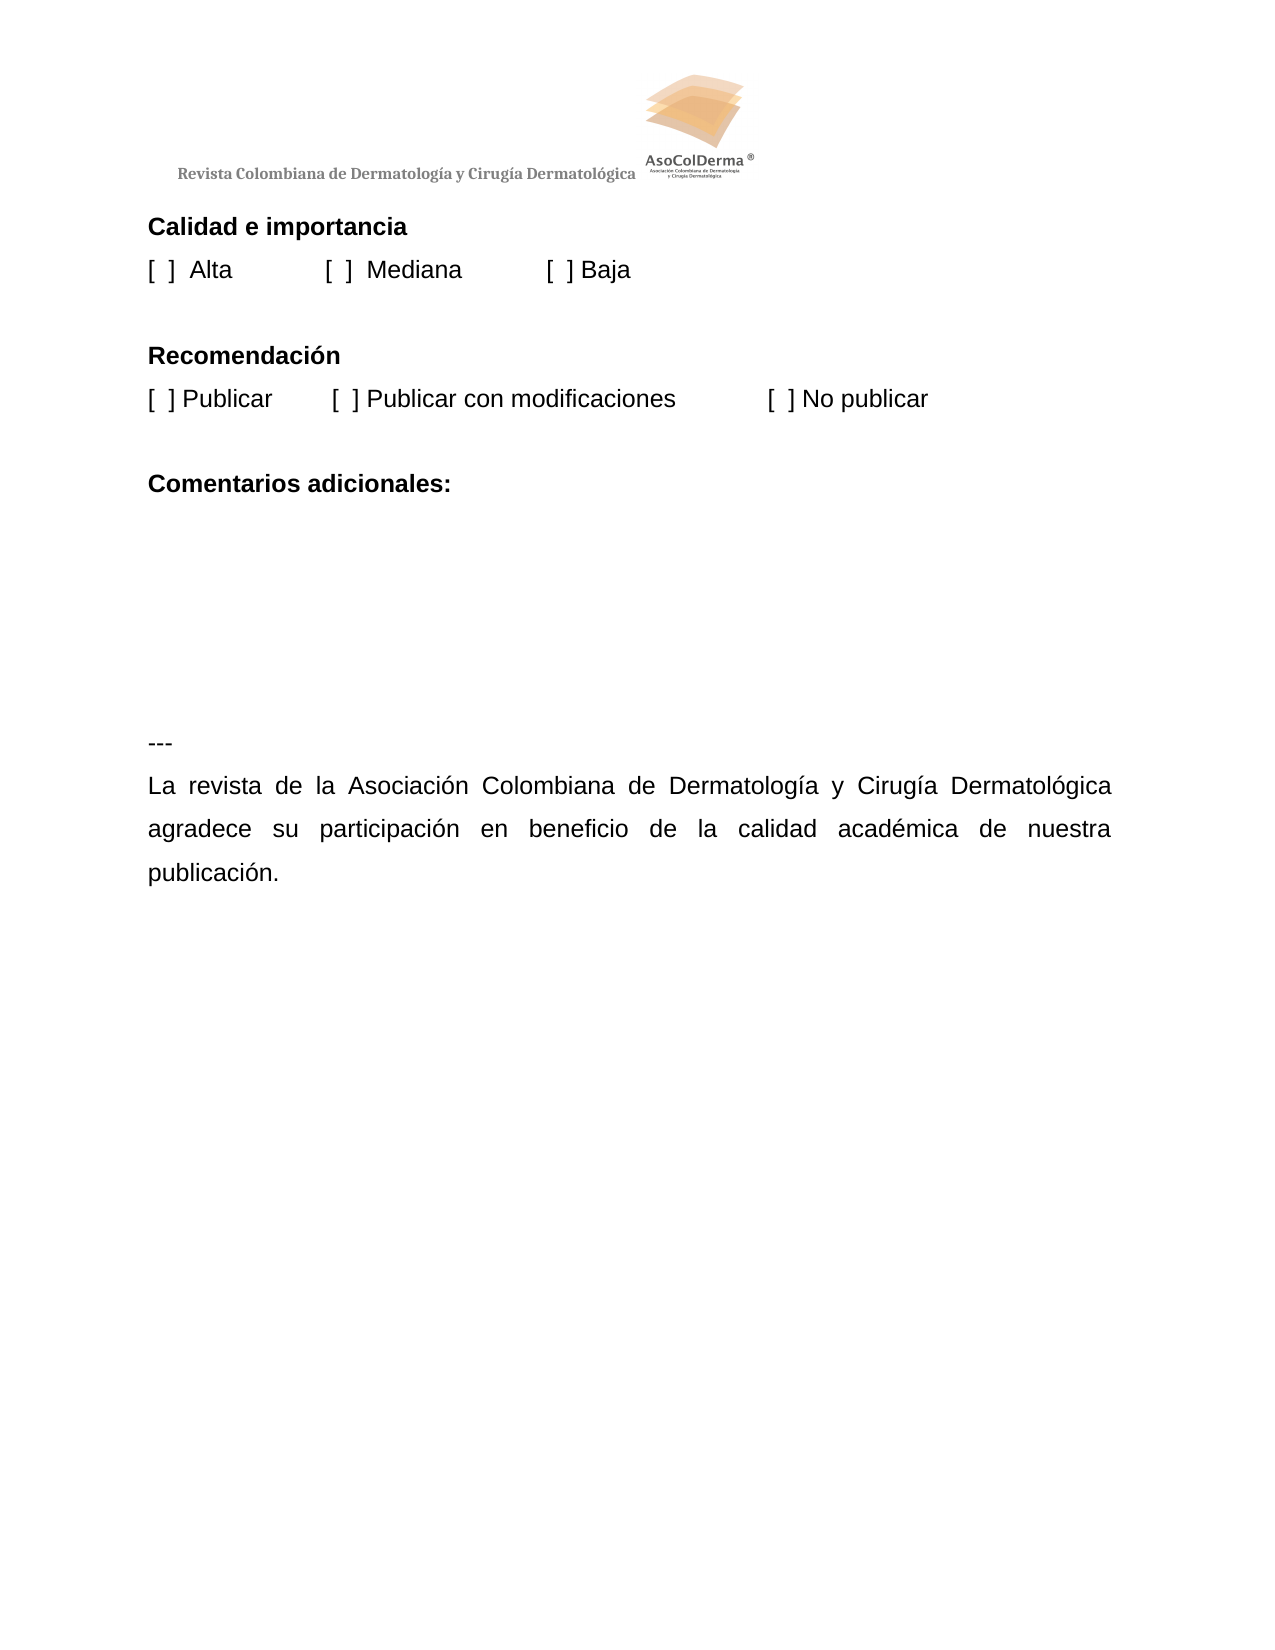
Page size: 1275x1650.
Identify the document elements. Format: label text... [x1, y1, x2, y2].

text [ ] Alta [ ] Mediana [ ] Baja [148, 255, 1113, 284]
text Recomendación [148, 341, 1113, 370]
picture [636, 73, 759, 180]
text [ ] Publicar [ ] Publicar con modificaciones [ ] No publicar [148, 384, 1113, 413]
text Comentarios adicionales: [148, 469, 1113, 498]
text --- [148, 728, 1113, 757]
text La revista de la Asociación Colombiana de Dermatología y Cirugía Dermatológica agradece su participación en beneficio de la calidad académica de nuestra publicación. [148, 771, 1113, 886]
text Calidad e importancia [148, 212, 1113, 241]
